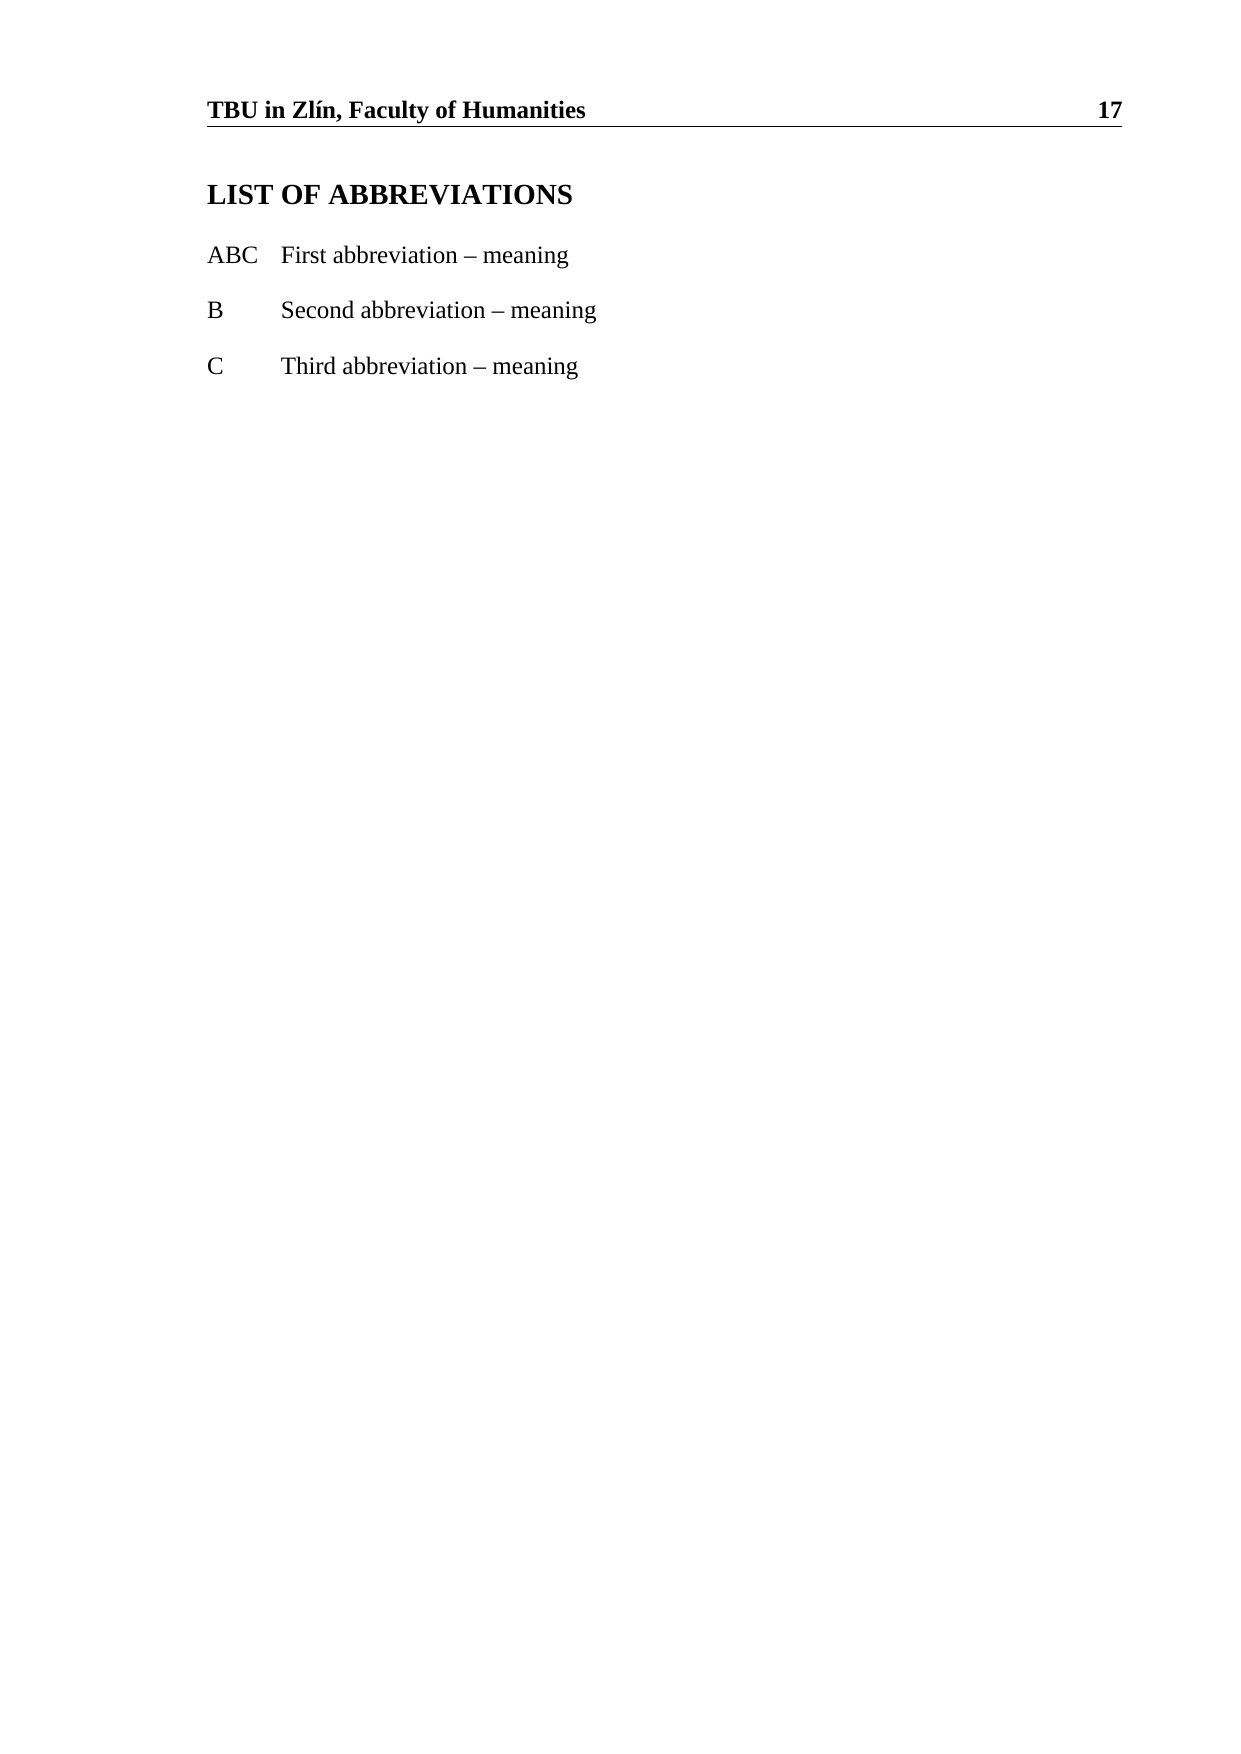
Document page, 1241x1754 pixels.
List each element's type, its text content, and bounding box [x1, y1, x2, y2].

text B Second abbreviation – meaning [207, 296, 1122, 324]
text C Third abbreviation – meaning [207, 351, 1122, 380]
text ABC First abbreviation – meaning [207, 240, 1122, 269]
text List of abbreviations [207, 177, 1122, 211]
